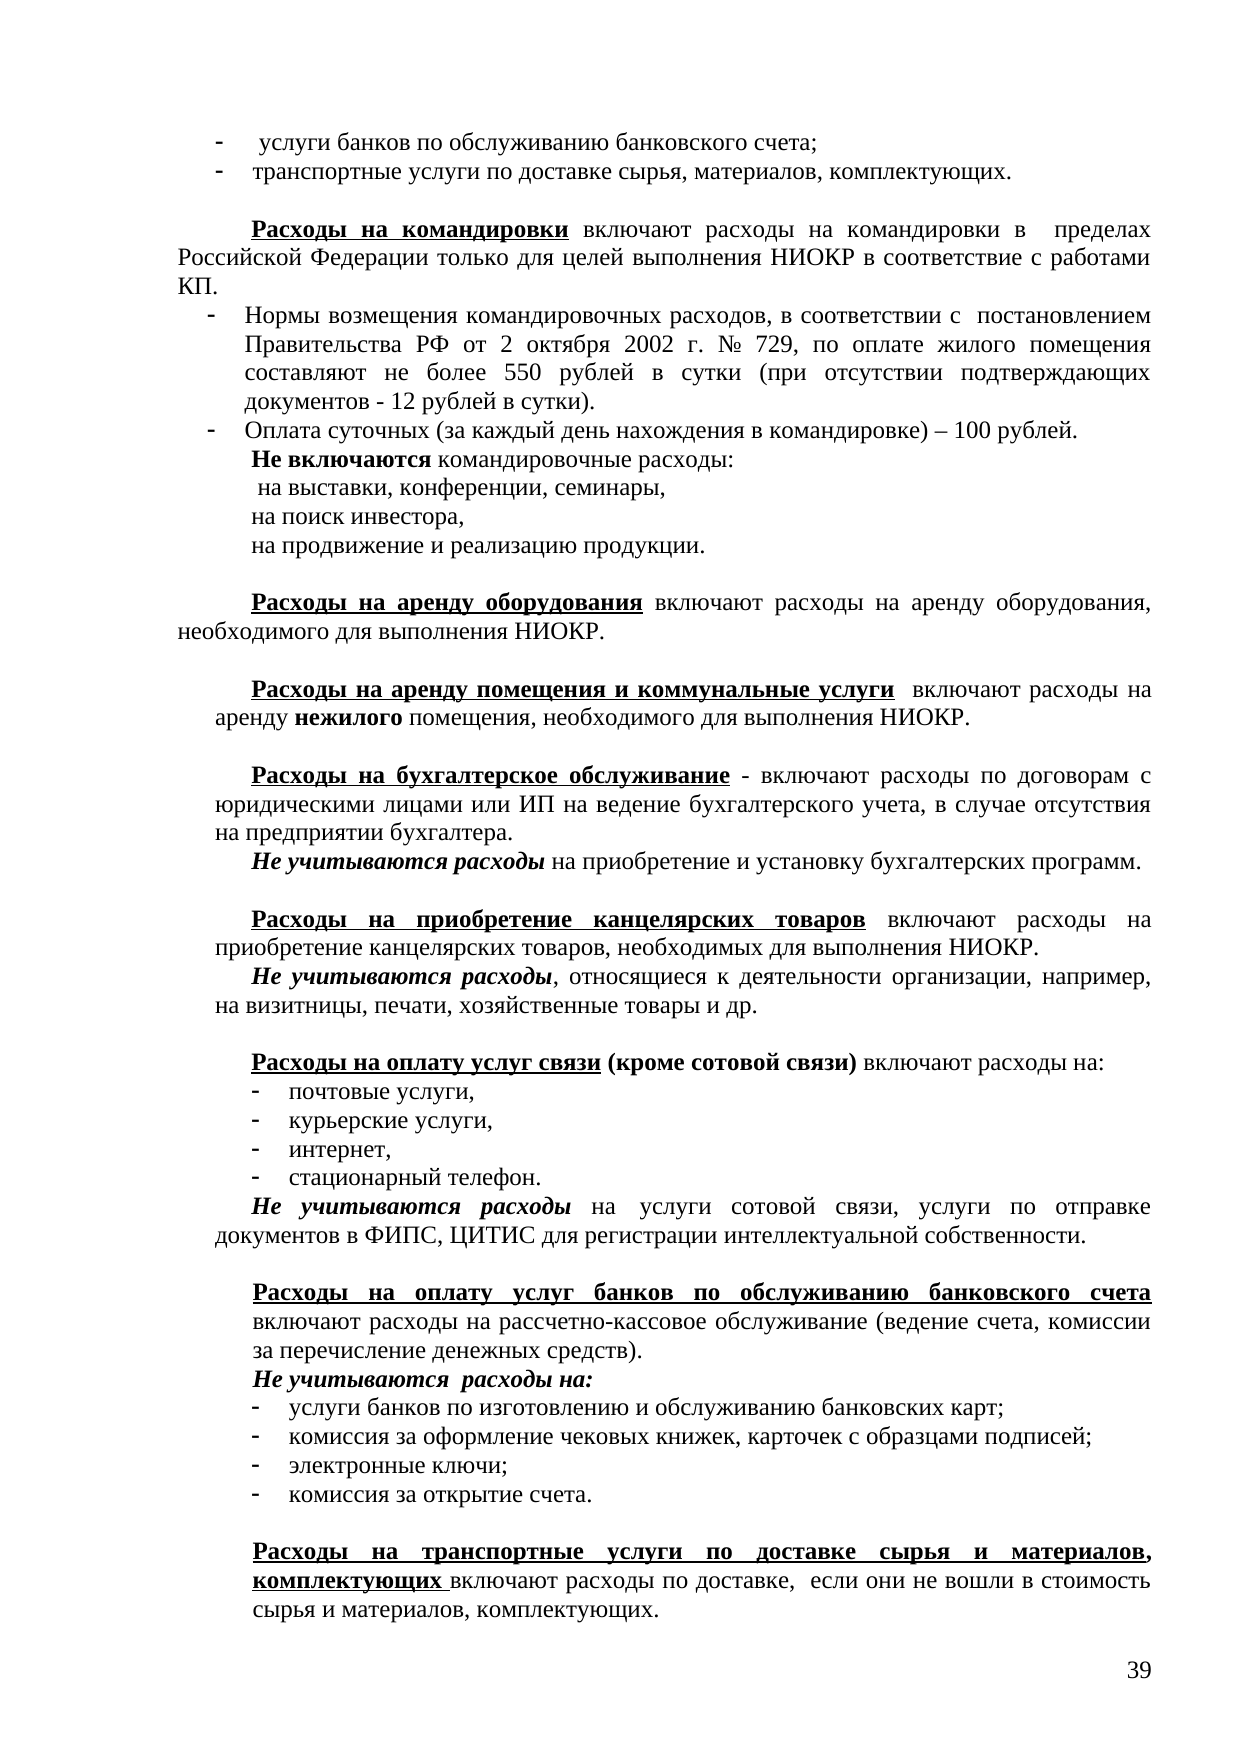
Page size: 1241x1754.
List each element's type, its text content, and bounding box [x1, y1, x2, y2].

text Расходы на командировки включают расходы на командировки в пределах Российской Федерации только для целей выполнения НИОКР в соответствие с работами КП. [177, 214, 1152, 300]
text Расходы на аренду оборудования включают расходы на аренду оборудования, необходимого для выполнения НИОКР. [177, 587, 1152, 645]
text Расходы на бухгалтерское обслуживание - включают расходы по договорам с юридическими лицами или ИП на ведение бухгалтерского учета, в случае отсутствия на предприятии бухгалтера. [215, 760, 1152, 846]
list электронные ключи; [251, 1450, 1152, 1479]
text Расходы на оплату услуг связи (кроме сотовой связи) включают расходы на: [215, 1047, 1152, 1076]
list Оплата суточных (за каждый день нахождения в командировке) – 100 рублей. [207, 415, 1152, 444]
list курьерские услуги, [251, 1105, 1152, 1134]
list транспортные услуги по доставке сырья, материалов, комплектующих. [215, 156, 1152, 185]
text на поиск инвестора, [177, 501, 1152, 530]
list стационарный телефон. [251, 1162, 1152, 1191]
text Расходы на оплату услуг банков по обслуживанию банковского счета включают расходы на рассчетно-кассовое обслуживание (ведение счета, комиссии за перечисление денежных средств). [252, 1303, 1152, 1364]
text Не учитываются расходы на: [252, 1364, 1152, 1392]
text Не включаются командировочные расходы: [177, 444, 1152, 472]
list услуги банков по изготовлению и обслуживанию банковских карт; [251, 1392, 1152, 1421]
text Расходы на приобретение канцелярских товаров включают расходы на приобретение канцелярских товаров, необходимых для выполнения НИОКР. [215, 904, 1152, 961]
list почтовые услуги, [251, 1076, 1152, 1105]
list комиссия за открытие счета. [251, 1479, 1152, 1507]
text Не учитываются расходы на услуги сотовой связи, услуги по отправке документов в ФИПС, ЦИТИС для регистрации интеллектуальной собственности. [215, 1191, 1152, 1249]
list услуги банков по обслуживанию банковского счета; [215, 127, 1152, 156]
text на выставки, конференции, семинары, [177, 472, 1152, 501]
text Расходы на аренду помещения и коммунальные услуги включают расходы на аренду нежилого помещения, необходимого для выполнения НИОКР. [215, 674, 1152, 731]
text Расходы на транспортные услуги по доставке сырья и материалов, комплектующих включают расходы по доставке, если они не вошли в стоимость сырья и материалов, комплектующих. [252, 1536, 1152, 1622]
text на продвижение и реализацию продукции. [177, 530, 1152, 559]
text Расходы на оплату услуг банков по обслуживанию банковского счета включают расходы на рассчетно-кассовое обслуживание (ведение счета, комиссии за перечисление денежных средств). [252, 1277, 1152, 1302]
list интернет, [251, 1134, 1152, 1162]
list Нормы возмещения командировочных расходов, в соответствии с постановлением Правительства РФ от 2 октября 2002 г. № 729, по оплате жилого помещения составляют не более 550 рублей в сутки (при отсутствии подтверждающих документов - 12 рублей в сутки). [207, 300, 1152, 415]
text Не учитываются расходы, относящиеся к деятельности организации, например, на визитницы, печати, хозяйственные товары и др. [215, 961, 1152, 1019]
list комиссия за оформление чековых книжек, карточек с образцами подписей; [251, 1421, 1152, 1450]
text Не учитываются расходы на приобретение и установку бухгалтерских программ. [215, 846, 1152, 875]
